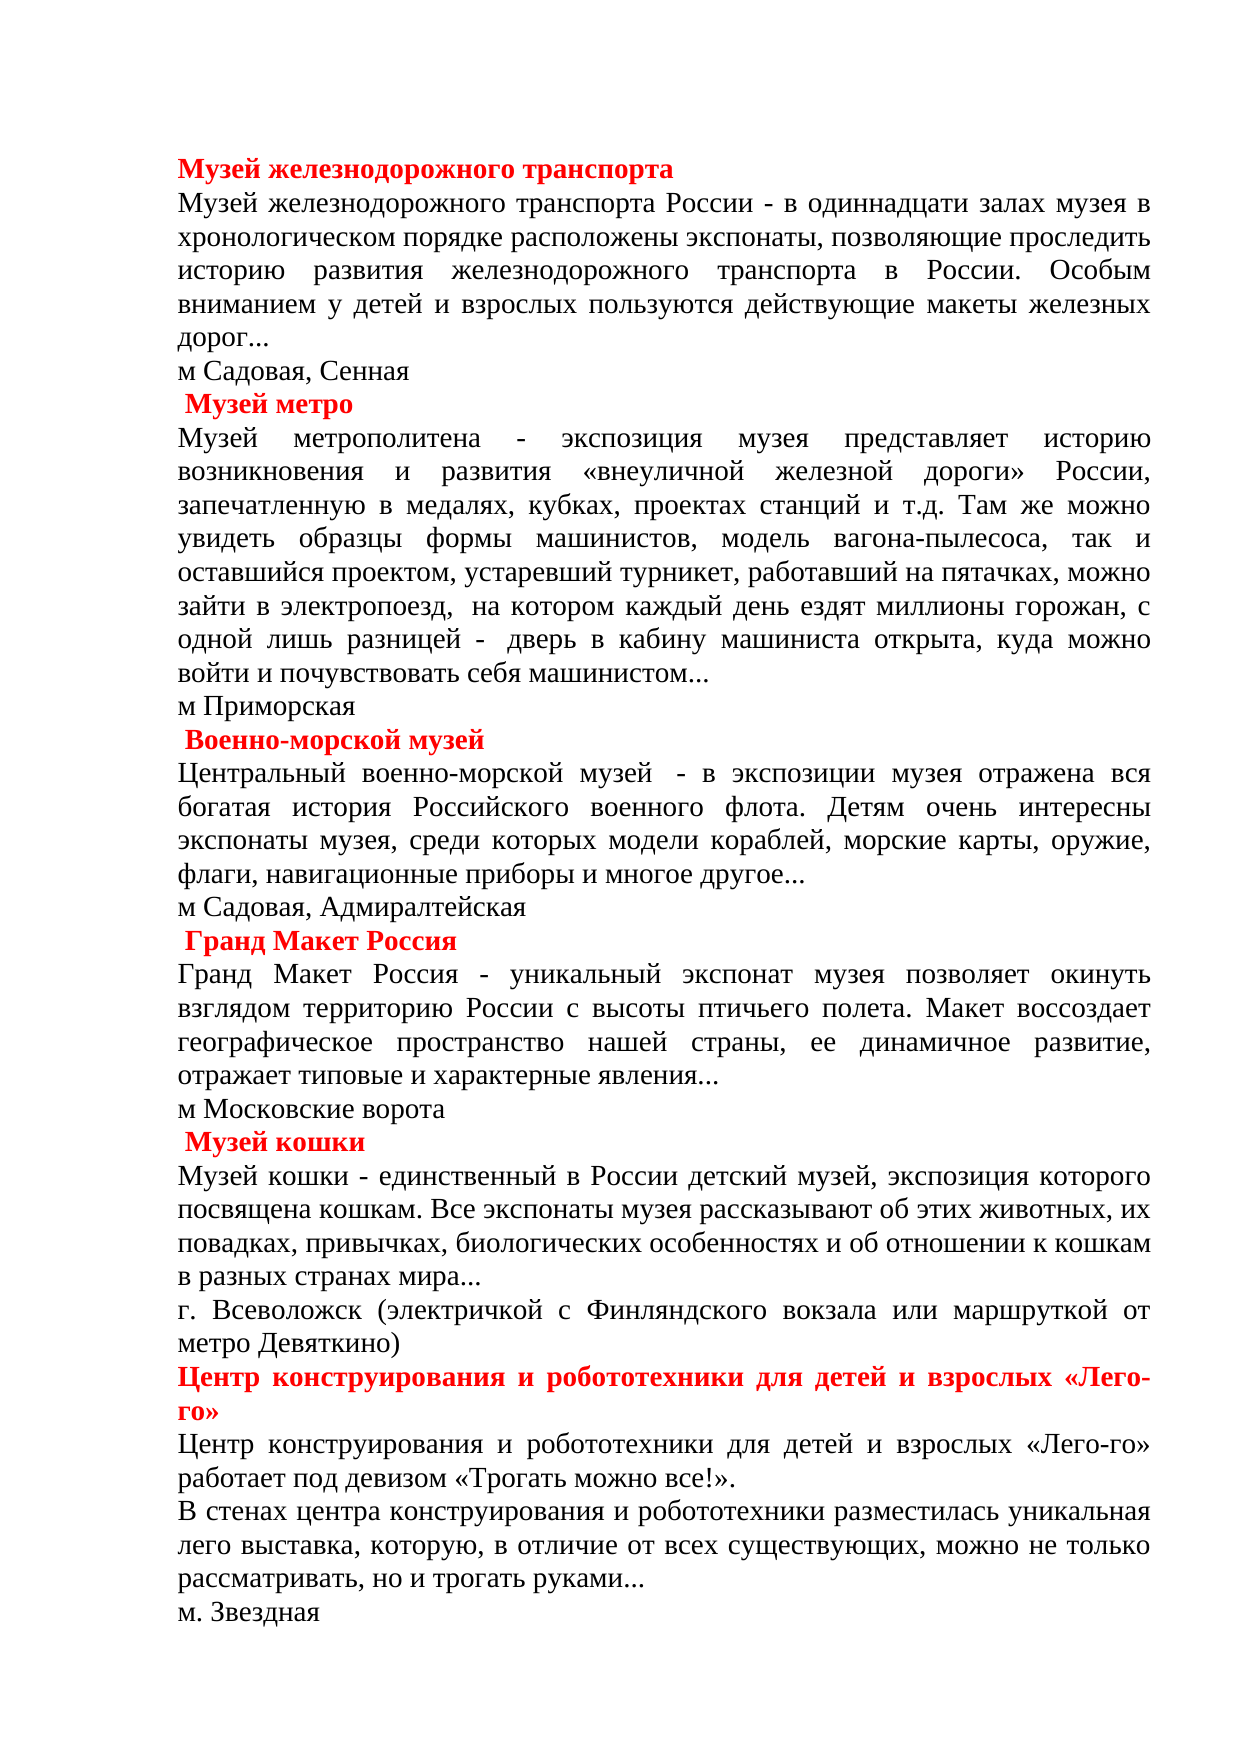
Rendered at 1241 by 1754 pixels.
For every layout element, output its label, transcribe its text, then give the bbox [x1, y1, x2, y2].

text В стенах центра конструирования и робототехники разместилась уникальная лего выставка, которую, в отличие от всех существующих, можно не только рассматривать, но и трогать руками... [177, 1493, 1152, 1594]
text м Московские ворота [177, 1091, 1152, 1124]
text Центр конструирования и робототехники для детей и взрослых «Лего-го» [177, 1359, 1152, 1426]
text Музей кошки - единственный в России детский музей, экспозиция которого посвящена кошкам. Все экспонаты музея рассказывают об этих животных, их повадках, привычках, биологических особенностях и об отношении к кошкам в разных странах мира... [177, 1158, 1152, 1292]
text Музей кошки [177, 1124, 1152, 1158]
text Центр конструирования и робототехники для детей и взрослых «Лего-го» работает под девизом «Трогать можно все!». [177, 1426, 1152, 1493]
text Музей метро [177, 386, 1152, 420]
text Центральный военно-морской музей - в экспозиции музея отражена вся богатая история Российского военного флота. Детям очень интересны экспонаты музея, среди которых модели кораблей, морские карты, оружие, флаги, навигационные приборы и многое другое... [177, 755, 1152, 889]
text Музей метрополитена - экспозиция музея представляет историю возникновения и развития «внеуличной железной дороги» России, запечатленную в медалях, кубках, проектах станций и т.д. Там же можно увидеть образцы формы машинистов, модель вагона-пылесоса, так и оставшийся проектом, устаревший турникет, работавший на пятачках, можно зайти в электропоезд, на котором каждый день ездят миллионы горожан, с одной лишь разницей - дверь в кабину машиниста открыта, куда можно войти и почувствовать себя машинистом... [177, 420, 1152, 688]
text Военно-морской музей [177, 722, 1152, 755]
text Музей железнодорожного транспорта [177, 152, 1152, 185]
text м Приморская [177, 688, 1152, 722]
text м Садовая, Сенная [177, 353, 1152, 386]
text г. Всеволожск (электричкой с Финляндского вокзала или маршруткой от метро Девяткино) [177, 1292, 1152, 1359]
text Музей железнодорожного транспорта России - в одиннадцати залах музея в хронологическом порядке расположены экспонаты, позволяющие проследить историю развития железнодорожного транспорта в России. Особым вниманием у детей и взрослых пользуются действующие макеты железных дорог... [177, 185, 1152, 353]
text Гранд Макет Россия [177, 923, 1152, 957]
text м. Звездная [177, 1594, 1152, 1627]
text Гранд Макет Россия - уникальный экспонат музея позволяет окинуть взглядом территорию России с высоты птичьего полета. Макет воссоздает географическое пространство нашей страны, ее динамичное развитие, отражает типовые и характерные явления... [177, 957, 1152, 1091]
text м Садовая, Адмиралтейская [177, 889, 1152, 923]
